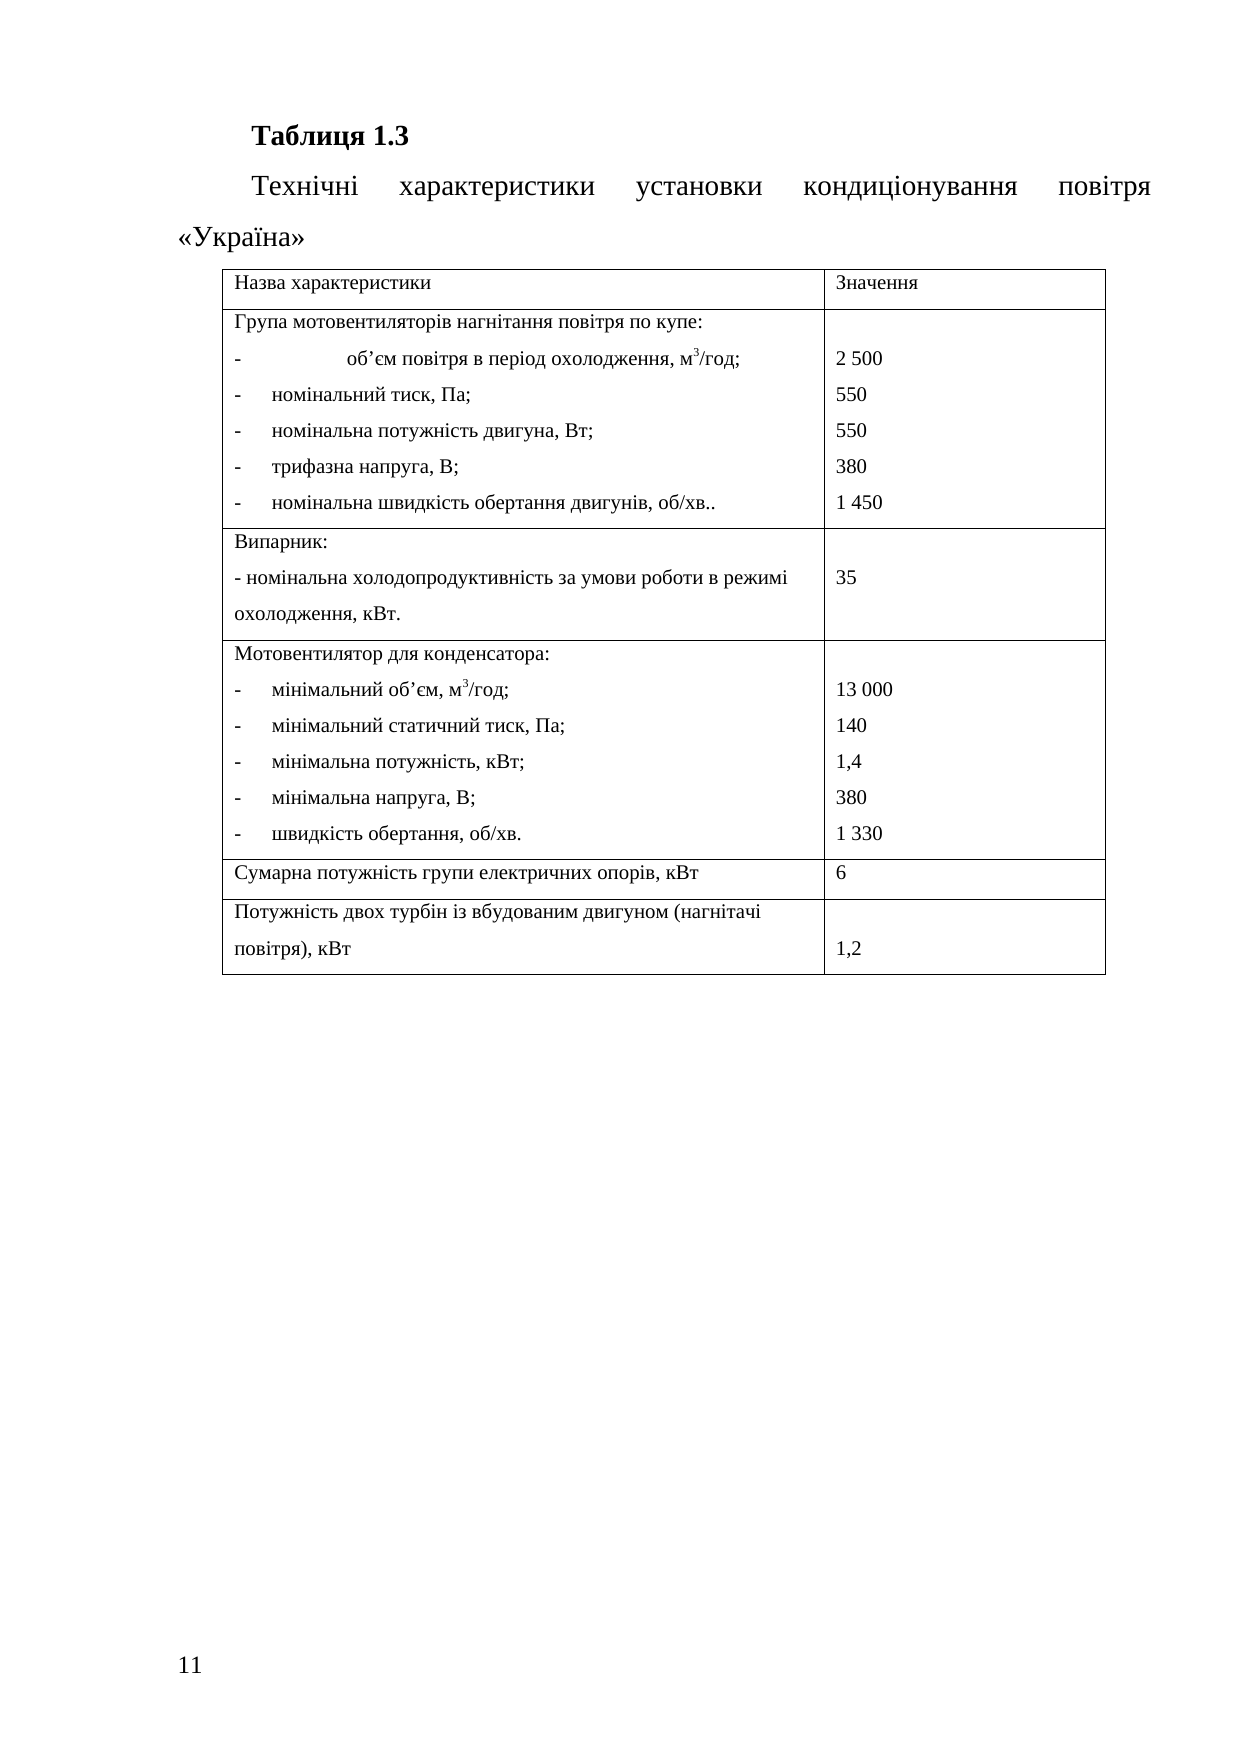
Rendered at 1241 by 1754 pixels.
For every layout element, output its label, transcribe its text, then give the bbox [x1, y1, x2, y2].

table_cell Група мотовентиляторів нагнітання повітря по купе: об’єм повітря в період охолодження, м3/год; номінальний тиск, Па; номінальна потужність двигуна, Вт; трифазна напруга, В; номінальна швидкість обертання двигунів, об/хв.. [223, 310, 824, 528]
table_cell 2 500 550 550 380 1 450 [825, 310, 1105, 528]
table_cell 35 [825, 529, 1105, 639]
table_cell 13 000 140 1,4 380 1 330 [825, 641, 1105, 859]
table_header Значення [825, 270, 1105, 308]
table_header Назва характеристики [223, 270, 824, 308]
table_cell 1,2 [825, 900, 1105, 974]
table_cell Мотовентилятор для конденсатора: мінімальний об’єм, м3/год; мінімальний статичний тиск, Па; мінімальна потужність, кВт; мінімальна напруга, В; швидкість обертання, об/хв. [223, 641, 824, 859]
text Технічні характеристики установки кондиціонування повітря «Україна» [177, 168, 1152, 252]
table_cell 6 [825, 860, 1105, 898]
table_cell Випарник: - номінальна холодопродуктивність за умови роботи в режимі охолодження, кВт. [223, 529, 824, 639]
text Таблиця 1.3 [177, 118, 1152, 152]
table_cell Потужність двох турбін із вбудованим двигуном (нагнітачі повітря), кВт [223, 900, 824, 974]
table_cell Сумарна потужність групи електричних опорів, кВт [223, 860, 824, 898]
